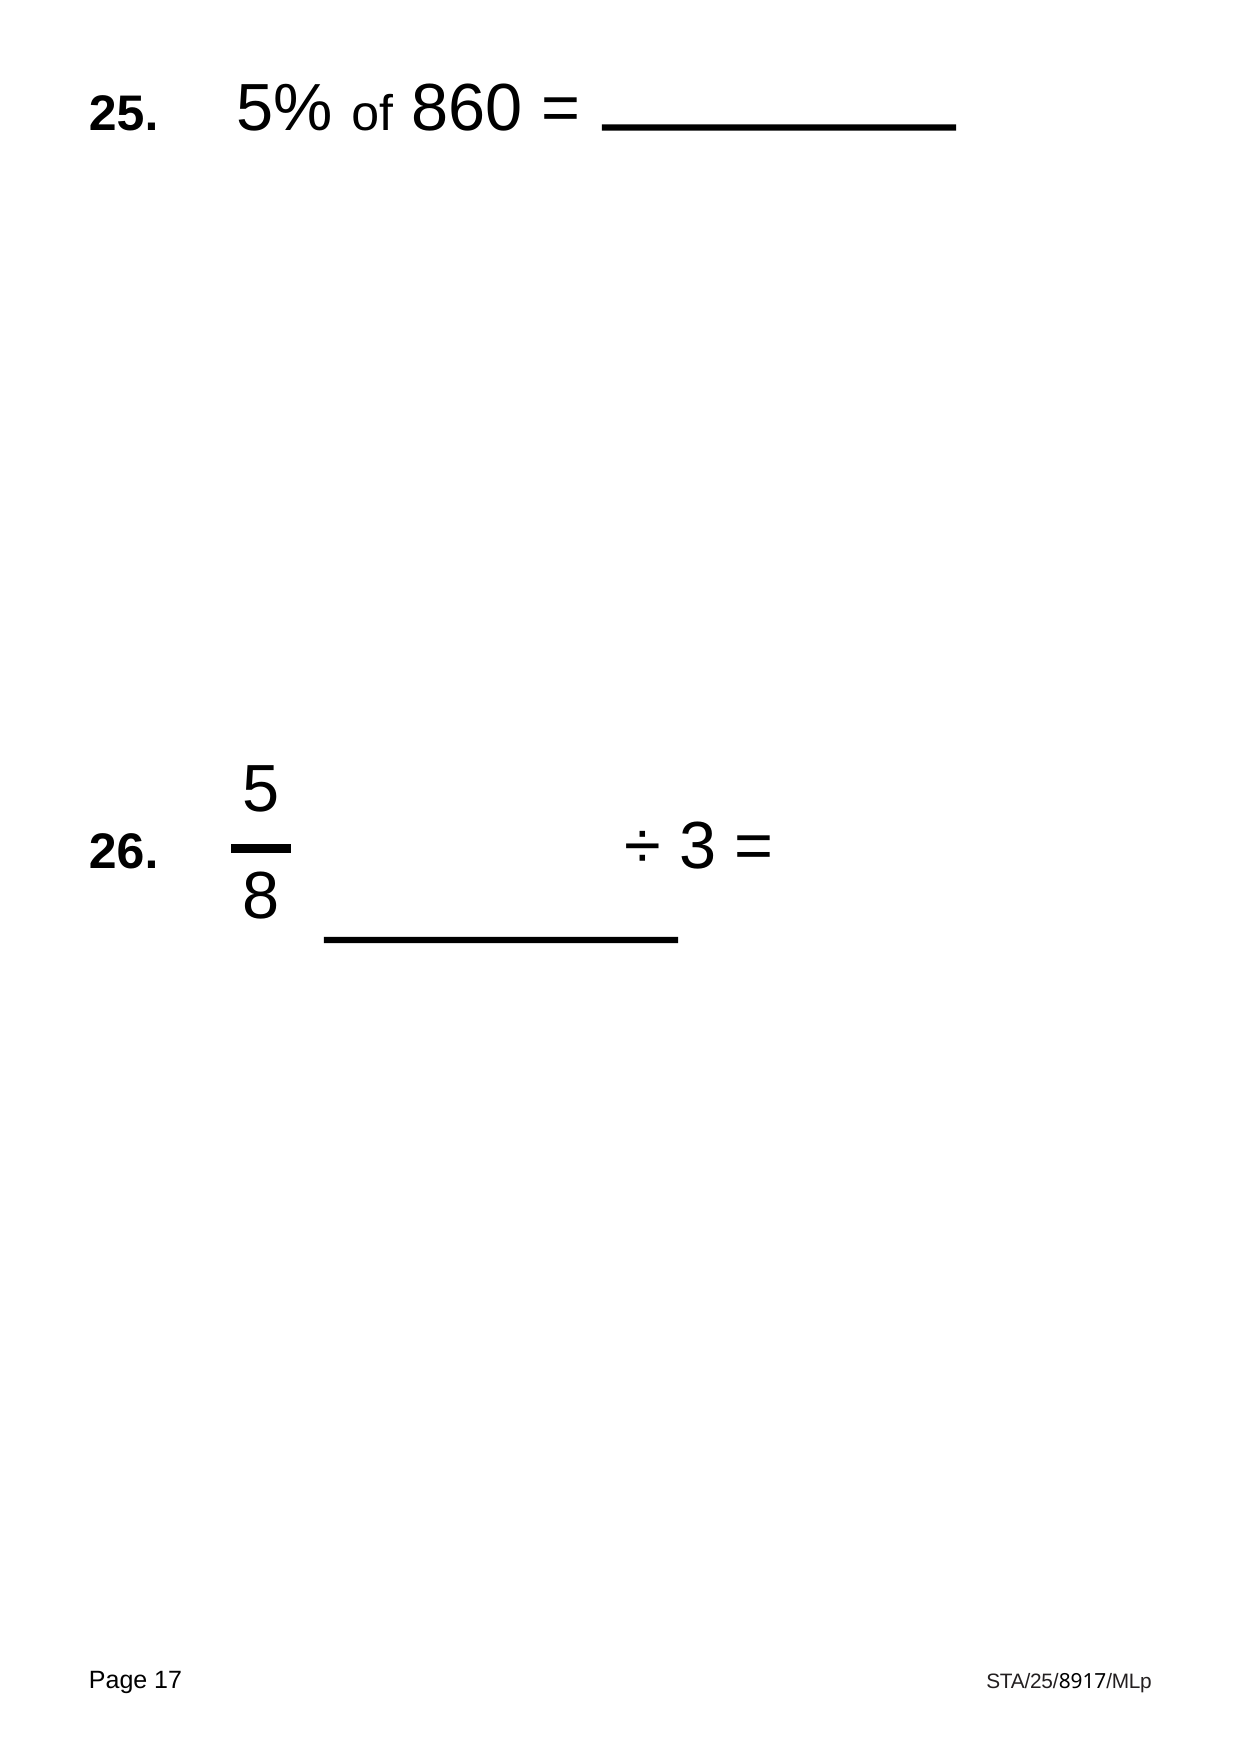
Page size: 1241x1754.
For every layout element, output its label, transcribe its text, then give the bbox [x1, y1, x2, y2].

text 5% of 860 = [89, 71, 1152, 146]
table_cell 8 [231, 853, 291, 932]
text ÷ 3 = [89, 808, 1152, 958]
table_header 5 [231, 749, 291, 844]
